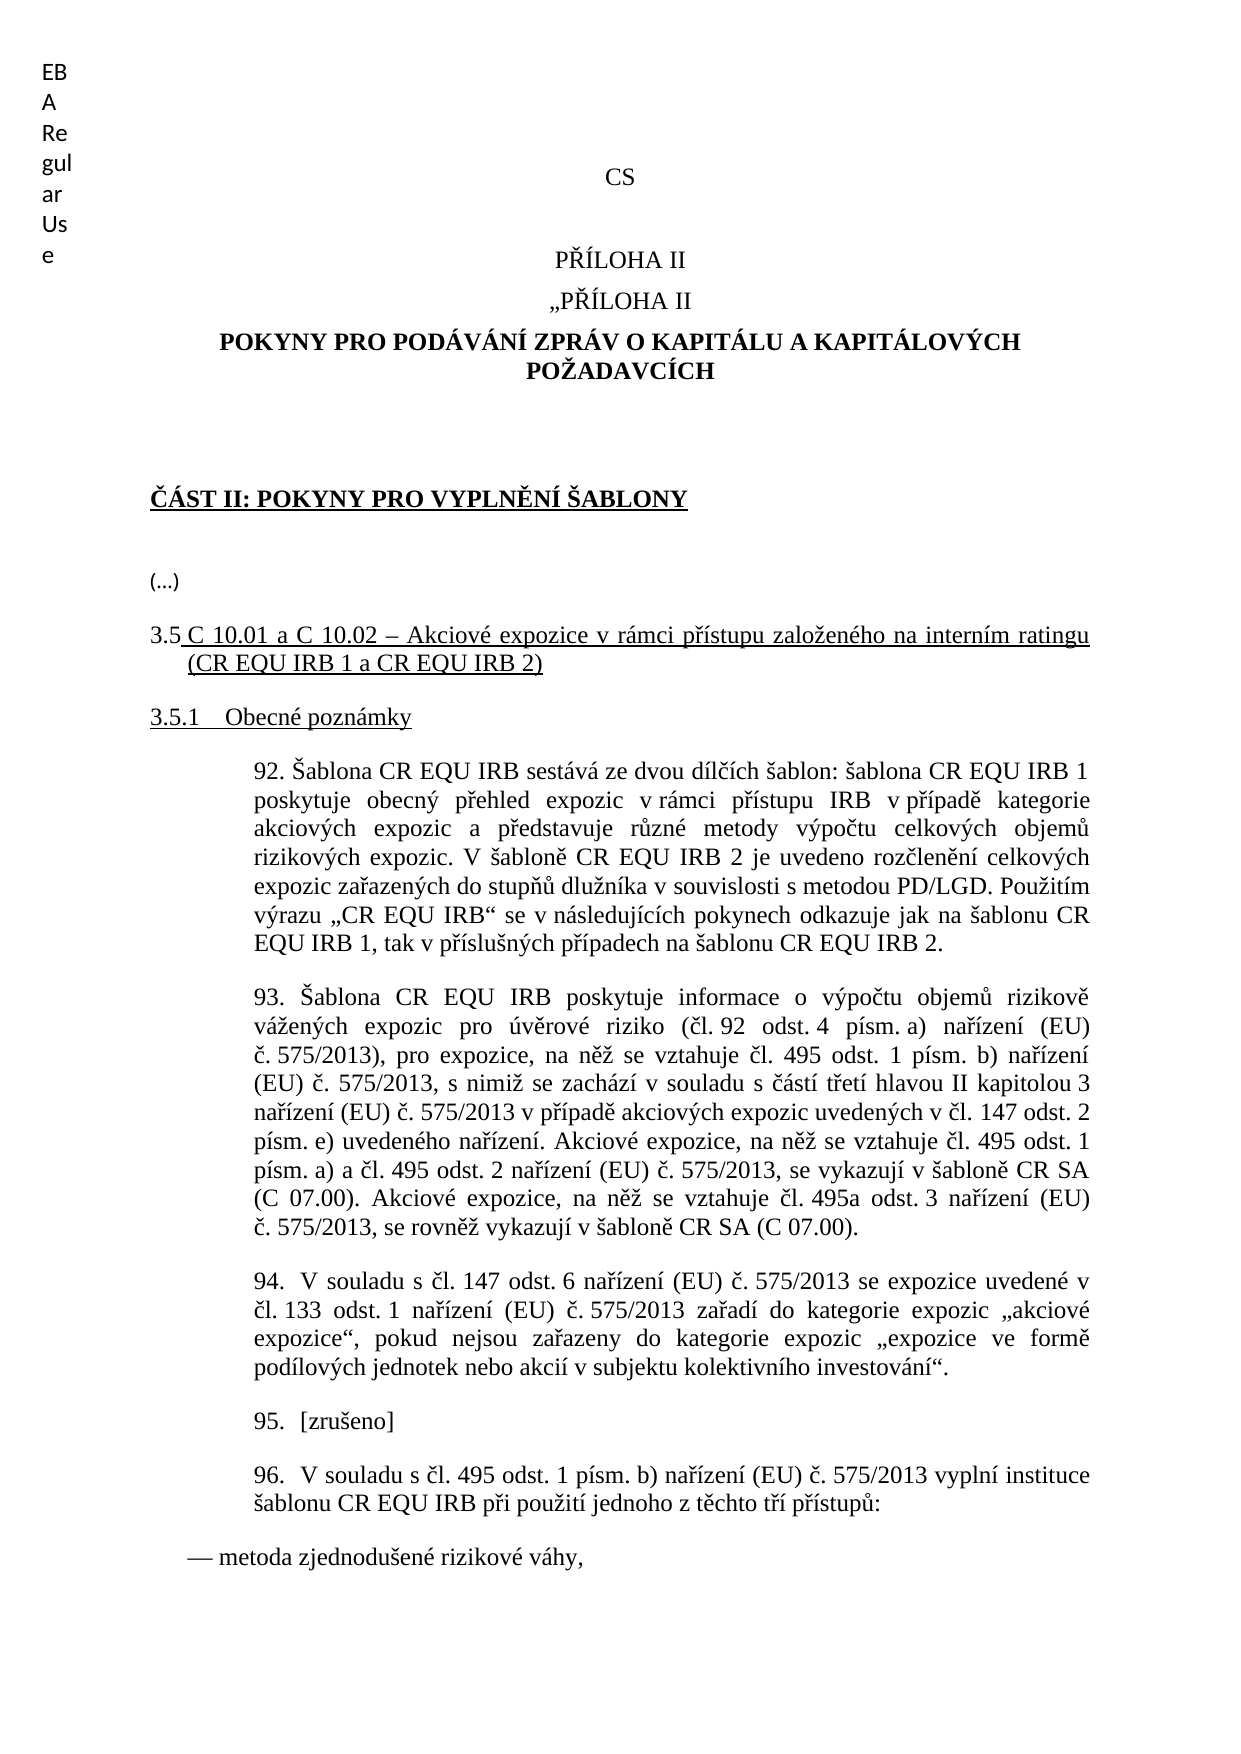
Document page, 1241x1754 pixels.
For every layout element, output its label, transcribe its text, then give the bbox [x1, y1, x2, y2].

text „PŘÍLOHA II [150, 286, 1090, 315]
text POKYNY PRO PODÁVÁNÍ ZPRÁV O KAPITÁLU A KAPITÁLOVÝCH POŽADAVCÍCH [150, 327, 1090, 385]
list 3.5.1 Obecné poznámky [150, 702, 1090, 731]
text PŘÍLOHA II [150, 245, 1090, 274]
list 92. Šablona CR EQU IRB sestává ze dvou dílčích šablon: šablona CR EQU IRB 1 poskytuje obecný přehled expozic v rámci přístupu IRB v případě kategorie akciových expozic a představuje různé metody výpočtu celkových objemů rizikových expozic. V šabloně CR EQU IRB 2 je uvedeno rozčlenění celkových expozic zařazených do stupňů dlužníka v souvislosti s metodou PD/LGD. Použitím výrazu „CR EQU IRB“ se v následujících pokynech odkazuje jak na šablonu CR EQU IRB 1, tak v příslušných případech na šablonu CR EQU IRB 2. [253, 756, 1090, 957]
text (…) [150, 566, 1090, 595]
list 3.5 C 10.01 a C 10.02 – Akciové expozice v rámci přístupu založeného na interním ratingu (CR EQU IRB 1 a CR EQU IRB 2) [150, 620, 1090, 677]
text — metoda zjednodušené rizikové váhy, [187, 1542, 1090, 1571]
subtitle ČÁST II: POKYNY PRO VYPLNĚNÍ ŠABLONY [150, 484, 1090, 513]
text CS [150, 162, 1090, 191]
